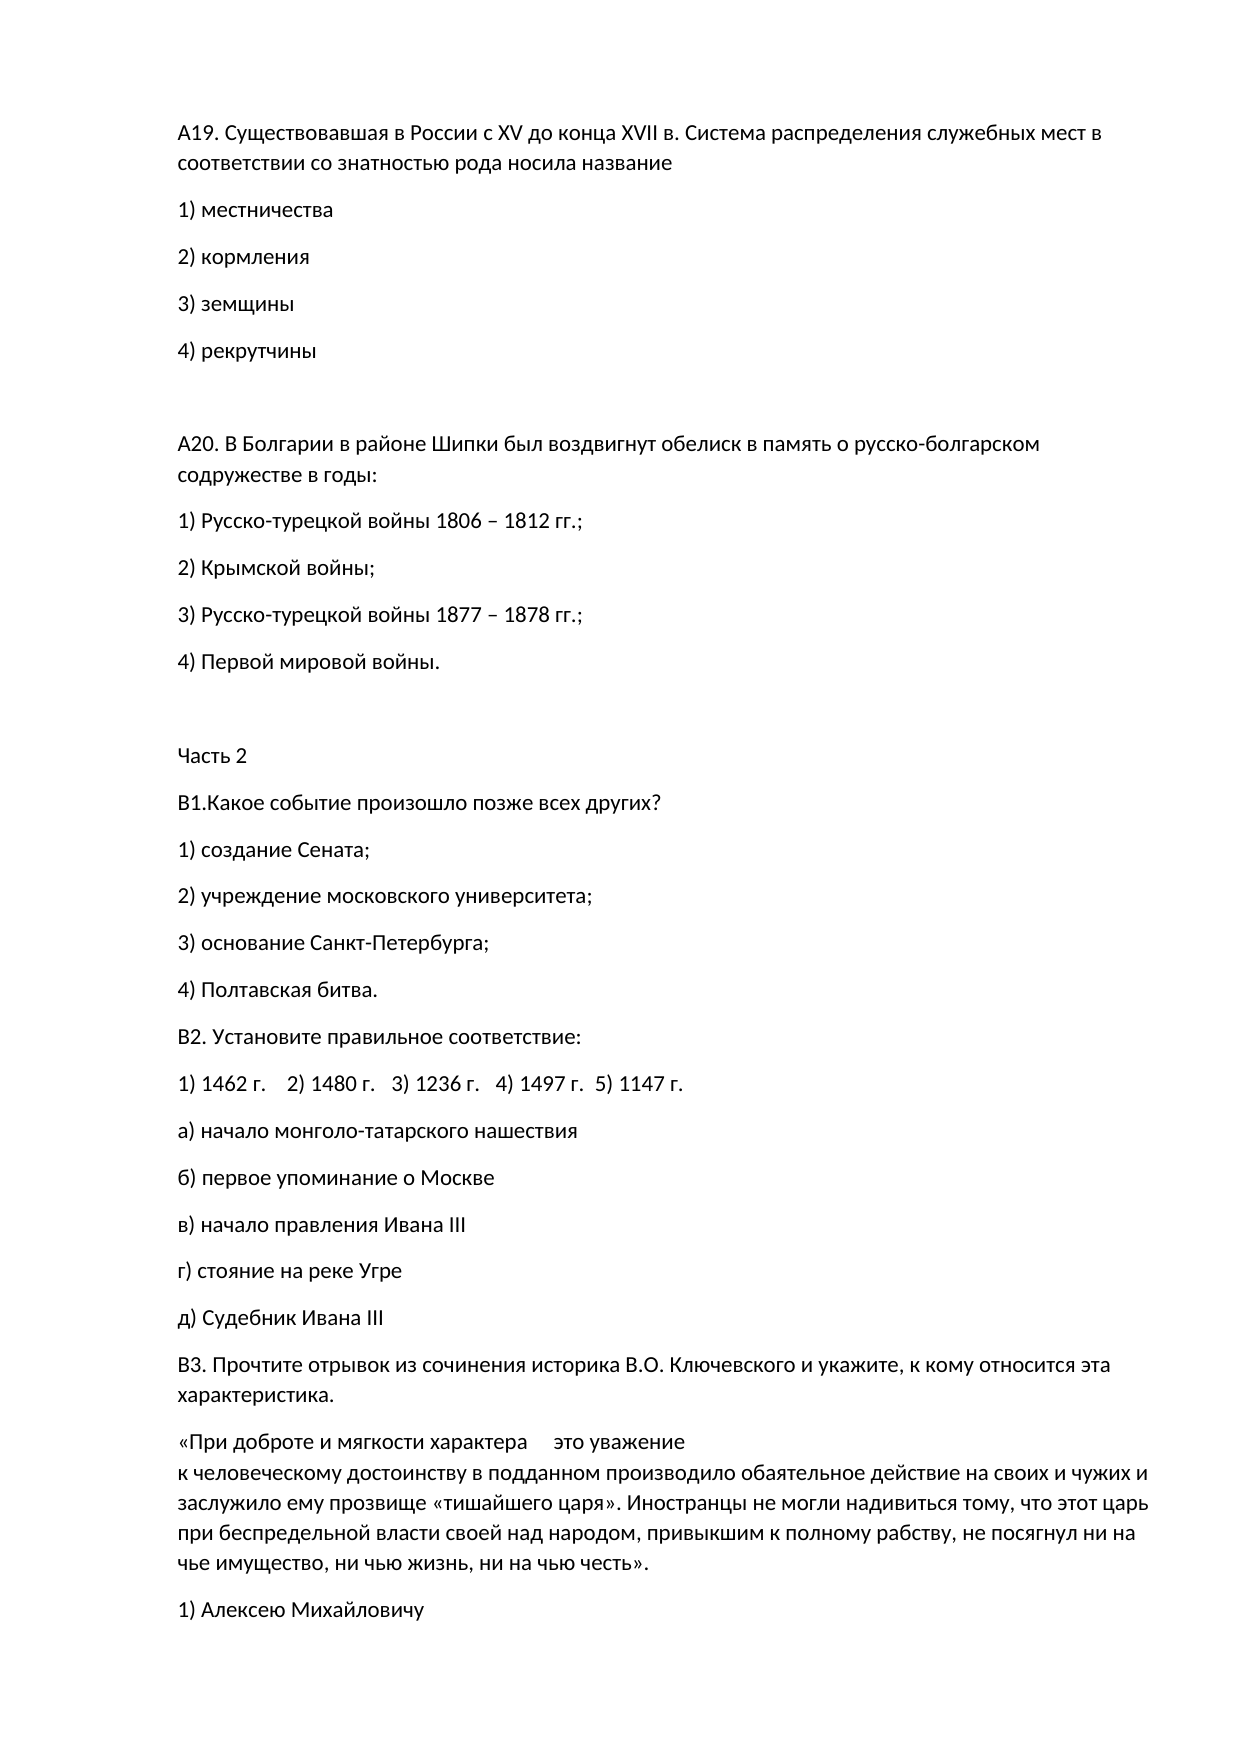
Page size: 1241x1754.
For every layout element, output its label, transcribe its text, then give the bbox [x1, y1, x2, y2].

text г) стояние на реке Угре [177, 1257, 1152, 1285]
text А20. В Болгарии в районе Шипки был воздвигнут обелиск в память о русско-болгарском содружестве в годы: [177, 429, 1152, 488]
text 1) местничества [177, 195, 1152, 223]
text 1) Русско-турецкой войны 1806 – 1812 гг.; [177, 507, 1152, 535]
text 4) Первой мировой войны. [177, 647, 1152, 675]
text 2) кормления [177, 242, 1152, 270]
text «При доброте и мягкости характера это уважение к человеческому достоинству в подданном производило обаятельное действие на своих и чужих и заслужило ему прозвище «тишайшего царя». Иностранцы не могли надивиться тому, что этот царь при беспредельной власти своей над народом, привыкшим к полному рабству, не посягнул ни на чье имущество, ни чью жизнь, ни на чью честь». [177, 1427, 1152, 1576]
text 2) учреждение московского университета; [177, 882, 1152, 910]
text д) Судебник Ивана III [177, 1303, 1152, 1332]
text В1.Какое событие произошло позже всех других? [177, 788, 1152, 816]
text В3. Прочтите отрывок из сочинения историка В.О. Ключевского и укажите, к кому относится эта характеристика. [177, 1350, 1152, 1409]
text 3) земщины [177, 289, 1152, 317]
text А19. Существовавшая в России с XV до конца XVII в. Система распределения служебных мест в соответствии со знатностью рода носила название [177, 118, 1152, 176]
text а) начало монголо-татарского нашествия [177, 1116, 1152, 1144]
text в) начало правления Ивана III [177, 1210, 1152, 1238]
text б) первое упоминание о Москве [177, 1163, 1152, 1191]
text Часть 2 [177, 741, 1152, 769]
text 1) 1462 г. 2) 1480 г. 3) 1236 г. 4) 1497 г. 5) 1147 г. [177, 1069, 1152, 1097]
text 2) Крымской войны; [177, 553, 1152, 582]
text 3) основание Санкт-Петербурга; [177, 928, 1152, 957]
text 3) Русско-турецкой войны 1877 – 1878 гг.; [177, 600, 1152, 628]
text В2. Установите правильное соответствие: [177, 1022, 1152, 1050]
text 4) рекрутчины [177, 336, 1152, 364]
text 1) создание Сената; [177, 835, 1152, 863]
text 4) Полтавская битва. [177, 975, 1152, 1003]
text 1) Алексею Михайловичу [177, 1595, 1152, 1623]
